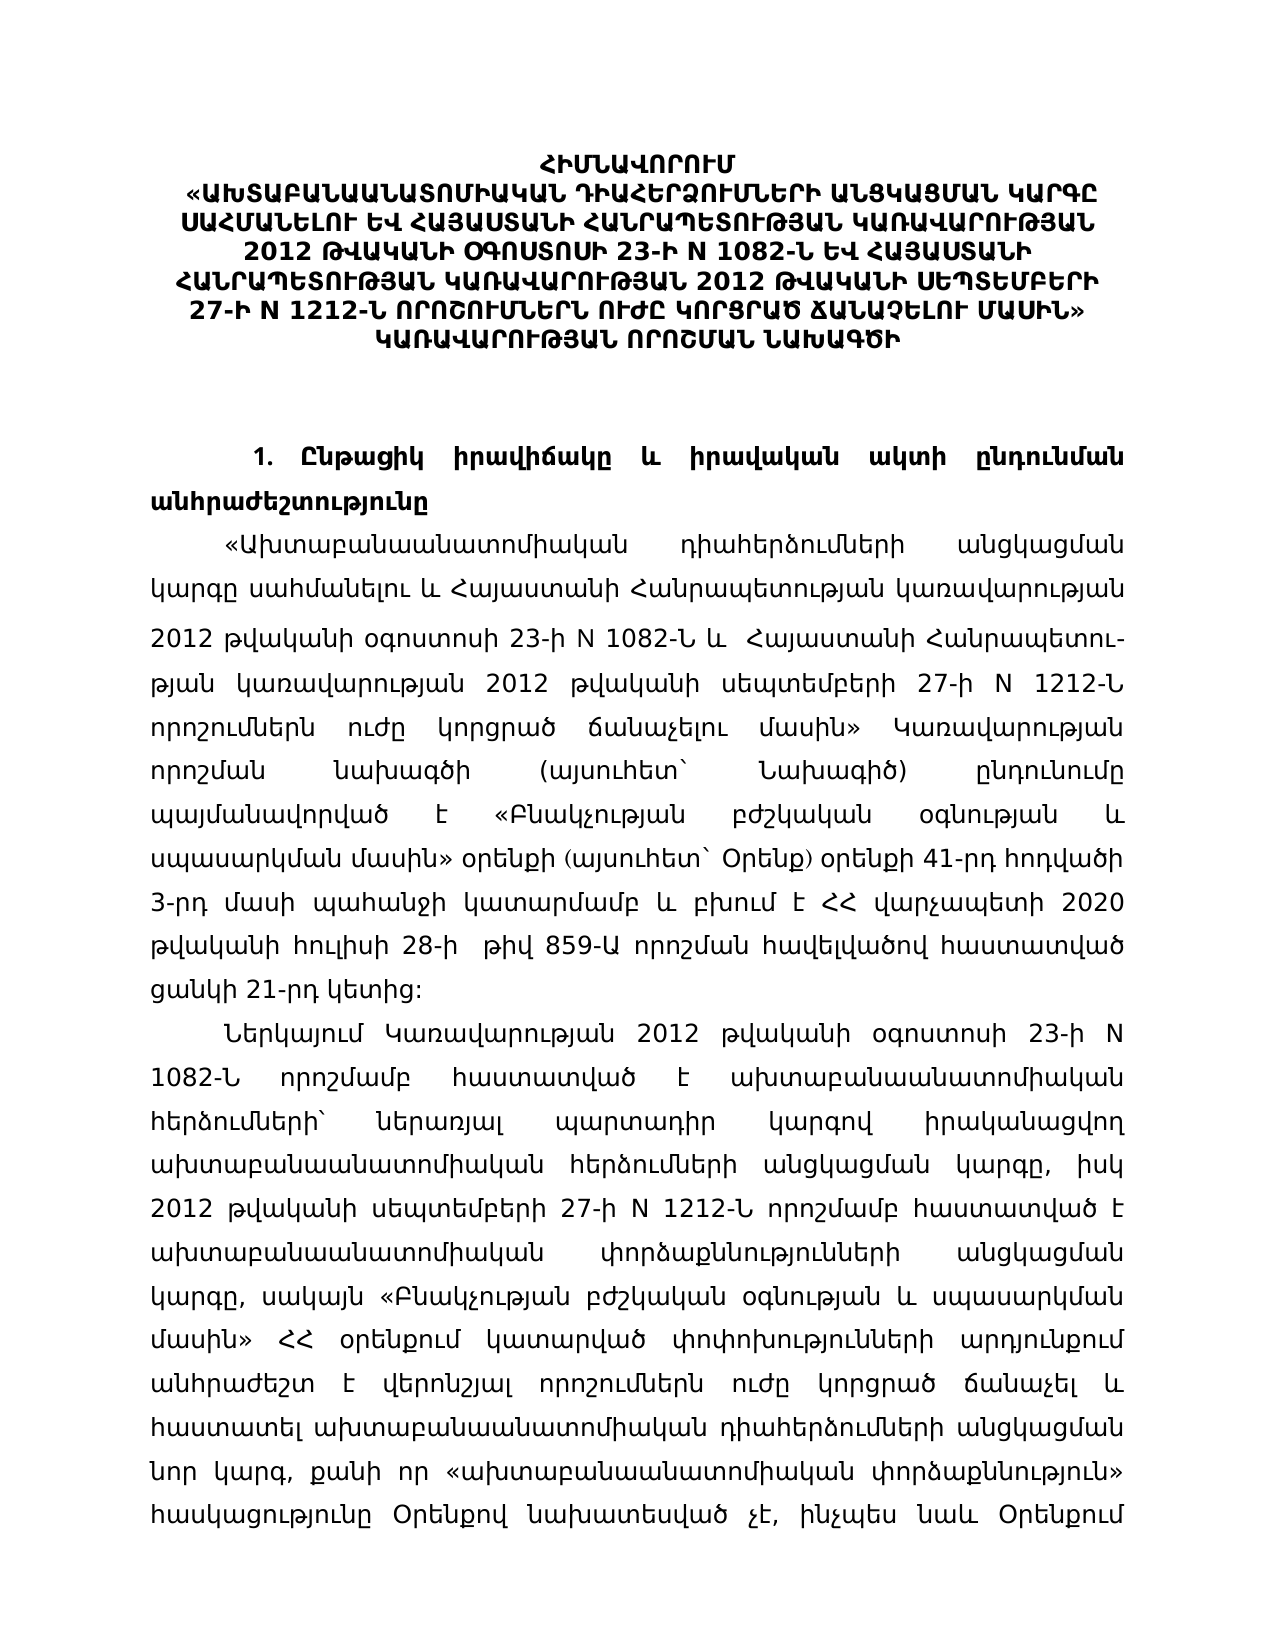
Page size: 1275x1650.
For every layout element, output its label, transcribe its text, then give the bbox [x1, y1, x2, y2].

list 1. Ընթացիկ իրավիճակը և իրավական ակտի ընդունման անհրաժեշտությունը [150, 438, 1125, 516]
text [150, 1019, 1125, 1529]
text «Ախտաբանաանատոմիական դիահերձումների անցկացման կարգը սահմանելու և Հայաստանի Հանրապետության կառավարության 2012 թվականի օգոստոսի 23-ի N 1082-Ն և Հայաստանի Հանրապետության կառավարության 2012 թվականի սեպտեմբերի 27-ի N 1212-Ն որոշումներն ուժը կորցրած ճանաչելու մասին» Կառավարության որոշման նախագծի (այսուհետ` Նախագիծ) ընդունումը պայմանավորված է «Բնակչության բժշկական օգնության և սպասարկման մասին» օրենքի այսուհետ` Օրենք օրենքի 41-րդ հոդվածի 3-րդ մասի պահանջի կատարմամբ և բխում է ՀՀ վարչապետի 2020 թվականի հուլիսի 28-ի թիվ 859-Ա որոշման հավելվածով հաստատված ցանկի 21-րդ կետից: [150, 873, 1125, 1004]
text «ԱԽՏԱԲԱՆԱԱՆԱՏՈՄԻԱԿԱՆ ԴԻԱՀԵՐՁՈՒՄՆԵՐԻ ԱՆՑԿԱՑՄԱՆ ԿԱՐԳԸ ՍԱՀՄԱՆԵԼՈՒ ԵՎ ՀԱՅԱՍՏԱՆԻ ՀԱՆՐԱՊԵՏՈՒԹՅԱՆ ԿԱՌԱՎԱՐՈՒԹՅԱՆ 2012 ԹՎԱԿԱՆԻ ՕԳՈՍՏՈՍԻ 23-Ի N 1082-Ն ԵՎ ՀԱՅԱՍՏԱՆԻ ՀԱՆՐԱՊԵՏՈՒԹՅԱՆ ԿԱՌԱՎԱՐՈՒԹՅԱՆ 2012 ԹՎԱԿԱՆԻ ՍԵՊՏԵՄԲԵՐԻ 27-Ի N 1212-Ն ՈՐՈՇՈՒՄՆԵՐՆ ՈՒԺԸ ԿՈՐՑՐԱԾ ՃԱՆԱՉԵԼՈՒ ՄԱՍԻՆ» ԿԱՌԱՎԱՐՈՒԹՅԱՆ ՈՐՈՇՄԱՆ ՆԱԽԱԳԾԻ [150, 179, 1125, 354]
text ՀԻՄՆԱՎՈՐՈՒՄ [150, 150, 1125, 179]
text «Ախտաբանաանատոմիական դիահերձումների անցկացման կարգը սահմանելու և Հայաստանի Հանրապետության կառավարության 2012 թվականի օգոստոսի 23-ի N 1082-Ն և Հայաստանի Հանրապետության կառավարության 2012 թվականի սեպտեմբերի 27-ի N 1212-Ն որոշումներն ուժը կորցրած ճանաչելու մասին» Կառավարության որոշման նախագծի (այսուհետ` Նախագիծ) ընդունումը պայմանավորված է «Բնակչության բժշկական օգնության և սպասարկման մասին» օրենքի այսուհետ` Օրենք օրենքի 41-րդ հոդվածի 3-րդ մասի պահանջի կատարմամբ և բխում է ՀՀ վարչապետի 2020 թվականի հուլիսի 28-ի թիվ 859-Ա որոշման հավելվածով հաստատված ցանկի 21-րդ կետից: [150, 531, 1125, 844]
